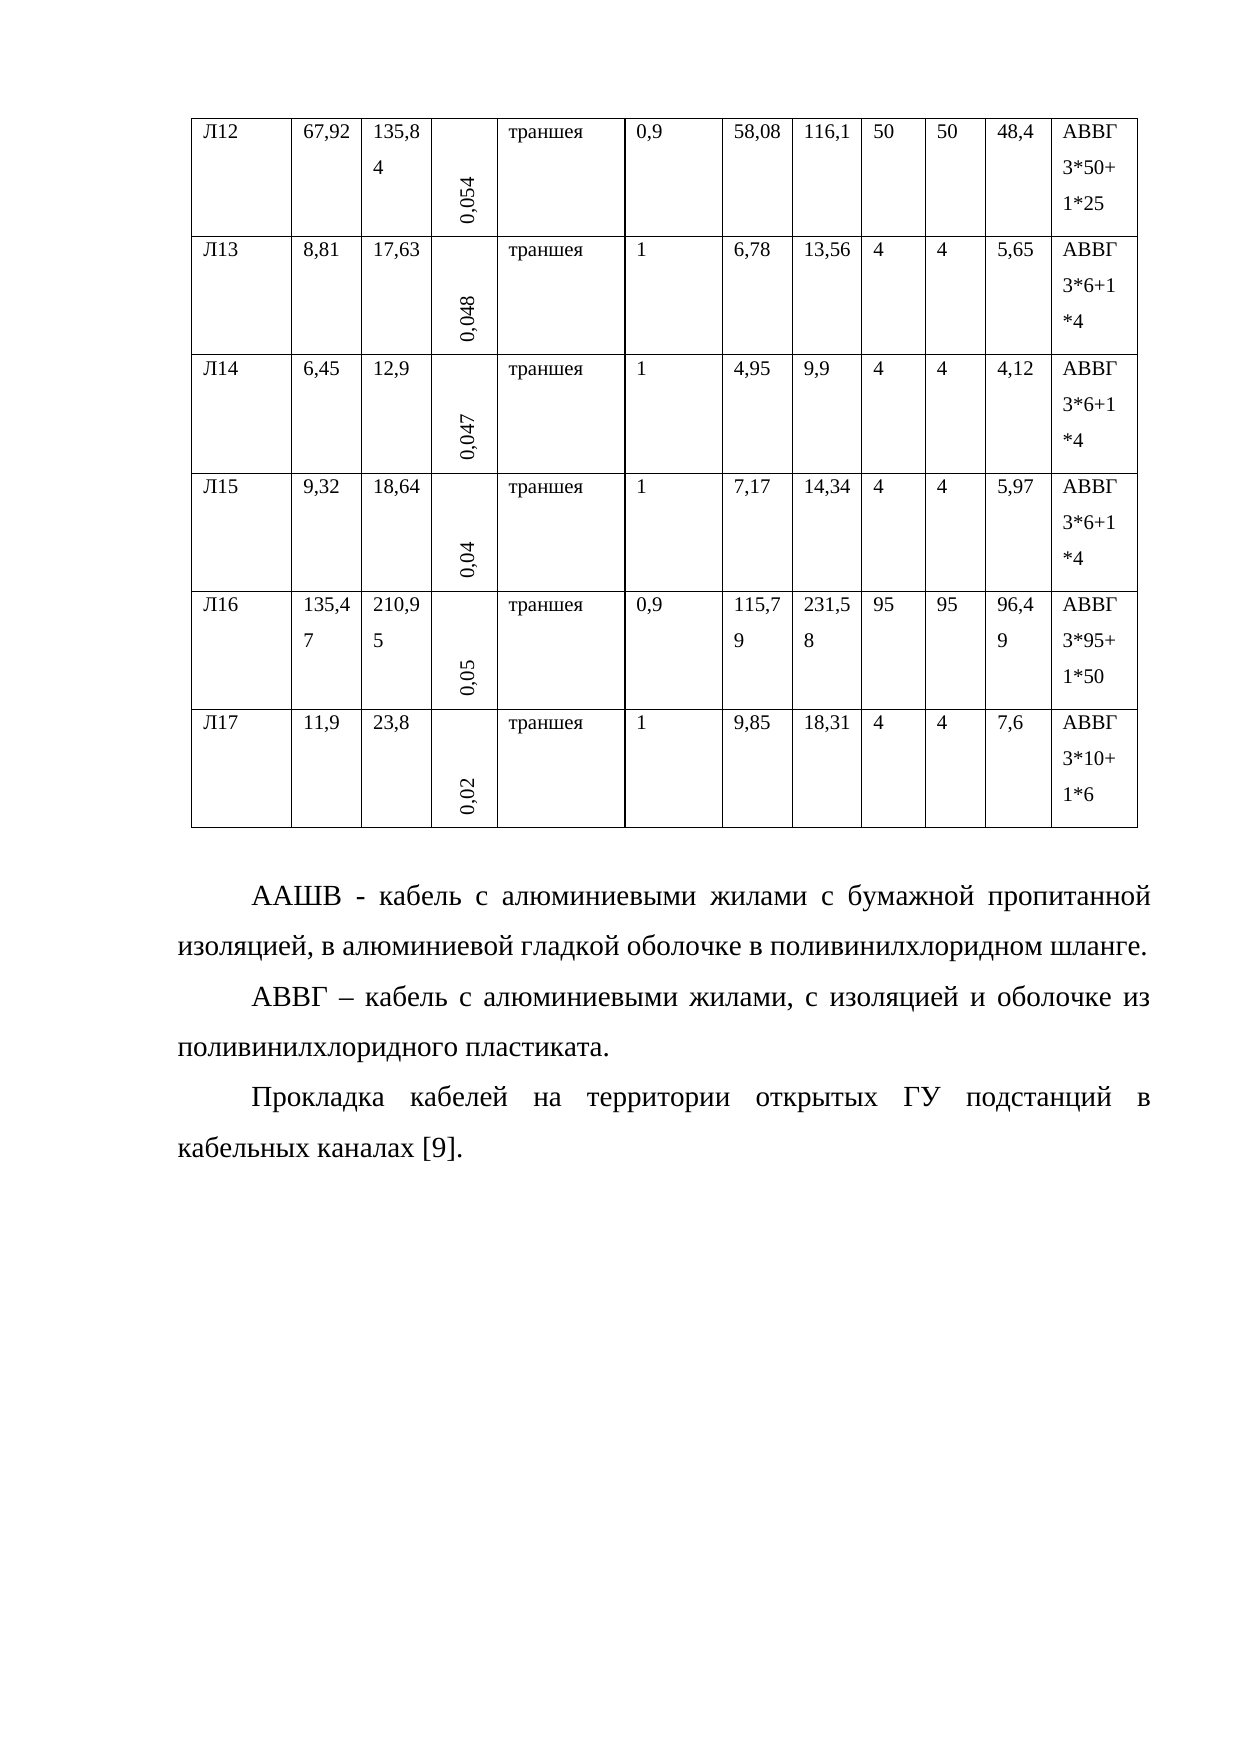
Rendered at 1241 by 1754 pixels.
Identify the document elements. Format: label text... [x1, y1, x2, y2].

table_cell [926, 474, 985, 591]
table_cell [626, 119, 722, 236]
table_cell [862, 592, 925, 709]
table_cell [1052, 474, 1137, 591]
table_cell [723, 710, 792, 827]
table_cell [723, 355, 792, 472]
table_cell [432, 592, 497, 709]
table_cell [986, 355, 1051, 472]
text Прокладка кабелей на территории открытых ГУ подстанций в кабельных каналах [9]. [177, 1079, 1152, 1163]
text ААШВ - кабель с алюминиевыми жилами с бумажной пропитанной изоляцией, в алюминиевой гладкой оболочке в поливинилхлоридном шланге. [177, 878, 1152, 962]
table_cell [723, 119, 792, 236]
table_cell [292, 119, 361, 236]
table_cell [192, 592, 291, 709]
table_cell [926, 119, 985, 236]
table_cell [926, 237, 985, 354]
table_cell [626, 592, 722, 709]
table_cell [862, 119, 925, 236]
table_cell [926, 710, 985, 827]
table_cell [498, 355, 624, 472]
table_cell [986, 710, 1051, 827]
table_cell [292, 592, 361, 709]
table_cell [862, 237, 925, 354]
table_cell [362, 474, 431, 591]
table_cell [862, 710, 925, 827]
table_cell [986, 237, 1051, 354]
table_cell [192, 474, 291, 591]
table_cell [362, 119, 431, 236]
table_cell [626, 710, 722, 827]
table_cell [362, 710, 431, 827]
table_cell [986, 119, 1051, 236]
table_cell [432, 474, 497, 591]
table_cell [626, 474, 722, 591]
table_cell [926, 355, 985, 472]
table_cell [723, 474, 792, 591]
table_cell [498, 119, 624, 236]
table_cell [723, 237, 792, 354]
text АВВГ – кабель с алюминиевыми жилами, с изоляцией и оболочке из поливинилхлоридного пластиката. [177, 979, 1152, 1063]
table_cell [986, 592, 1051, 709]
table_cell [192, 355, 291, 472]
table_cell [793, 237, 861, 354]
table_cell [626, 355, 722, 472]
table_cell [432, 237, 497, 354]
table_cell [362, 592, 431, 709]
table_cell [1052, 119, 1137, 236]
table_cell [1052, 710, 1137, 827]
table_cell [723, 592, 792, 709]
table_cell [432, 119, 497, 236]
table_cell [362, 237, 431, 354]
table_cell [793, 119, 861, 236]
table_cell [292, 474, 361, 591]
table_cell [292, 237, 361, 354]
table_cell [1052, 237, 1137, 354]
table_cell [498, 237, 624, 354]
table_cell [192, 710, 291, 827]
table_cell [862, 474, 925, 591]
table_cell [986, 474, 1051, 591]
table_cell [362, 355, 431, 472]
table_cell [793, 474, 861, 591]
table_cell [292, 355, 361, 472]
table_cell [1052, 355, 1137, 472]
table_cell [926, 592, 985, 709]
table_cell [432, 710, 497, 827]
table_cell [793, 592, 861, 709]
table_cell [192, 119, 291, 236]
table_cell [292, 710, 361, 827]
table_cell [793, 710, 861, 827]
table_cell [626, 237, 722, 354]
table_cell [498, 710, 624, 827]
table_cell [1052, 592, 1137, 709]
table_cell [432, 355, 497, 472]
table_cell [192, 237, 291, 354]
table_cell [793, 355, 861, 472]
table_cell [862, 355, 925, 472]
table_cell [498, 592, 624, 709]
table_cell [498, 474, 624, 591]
